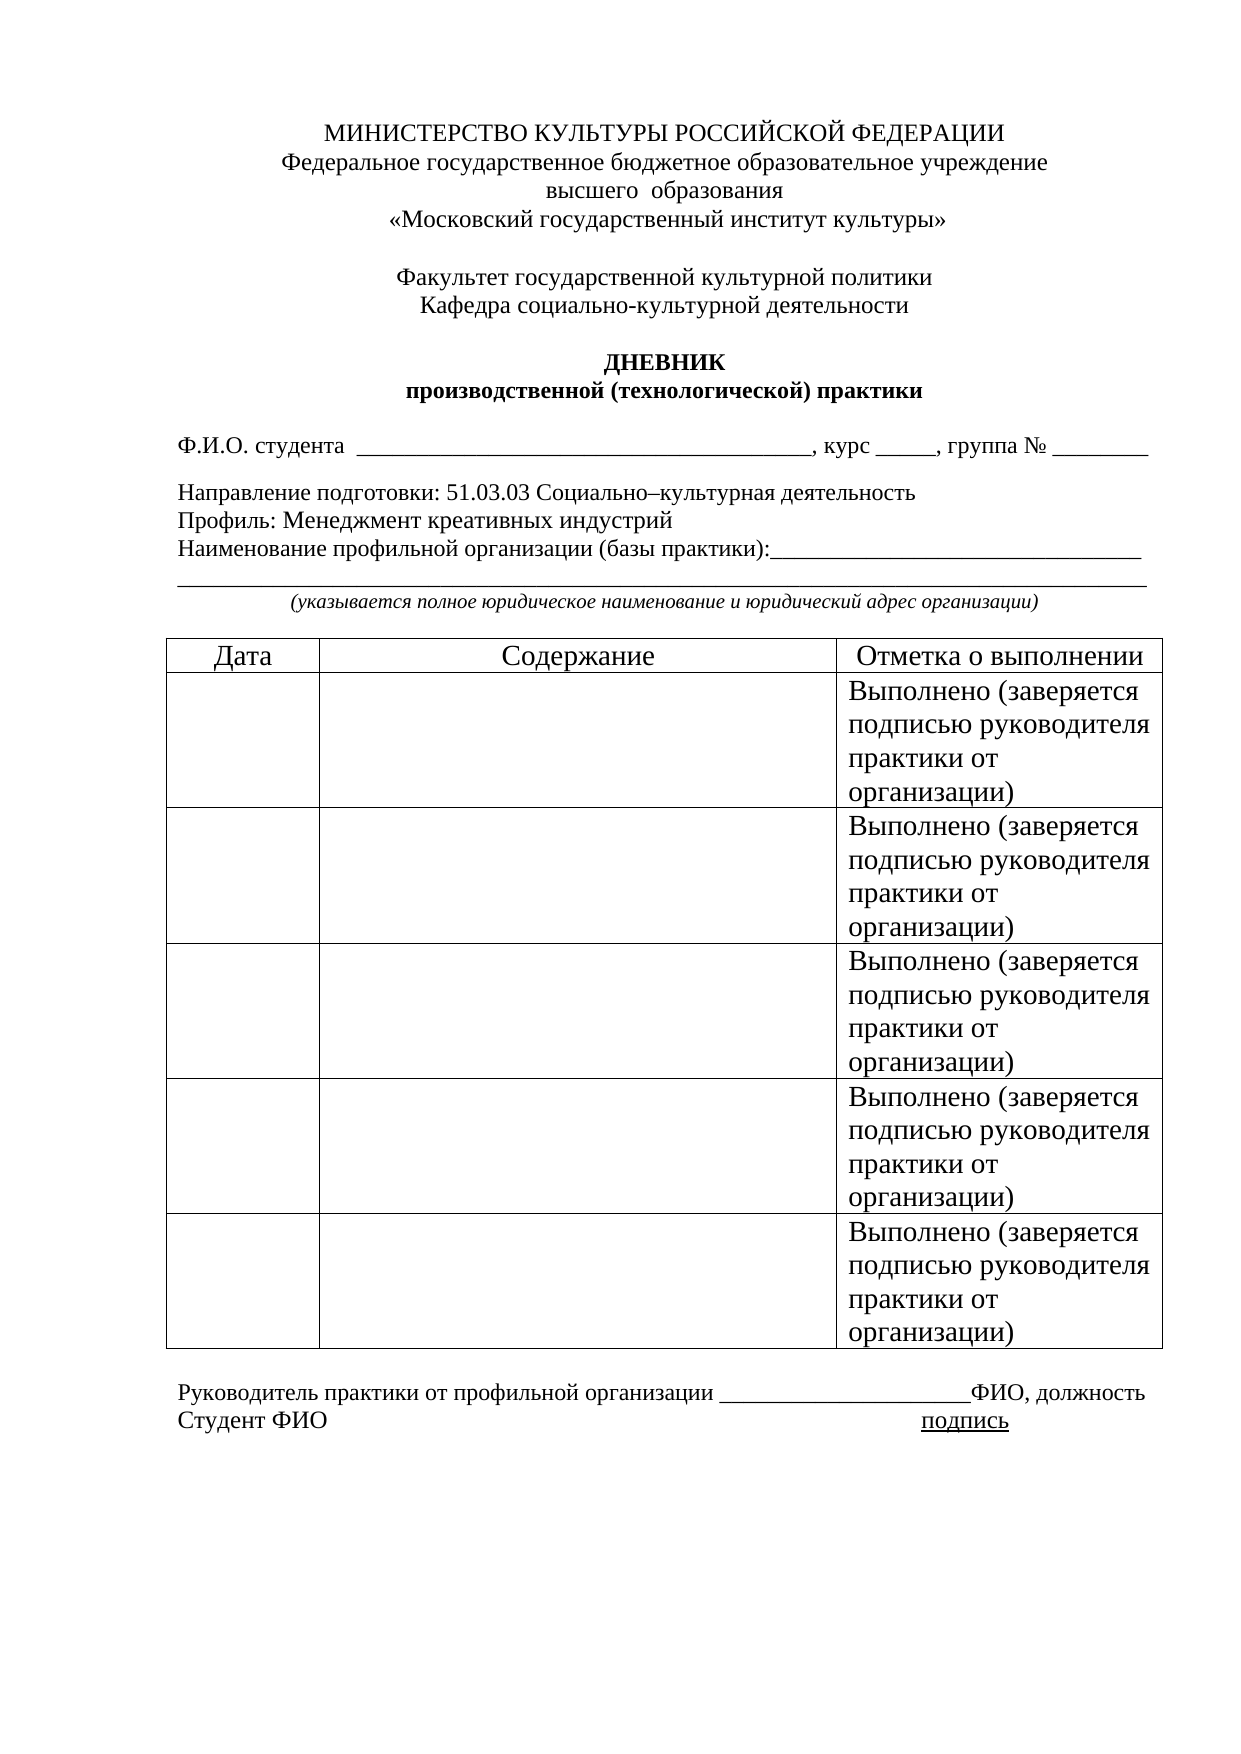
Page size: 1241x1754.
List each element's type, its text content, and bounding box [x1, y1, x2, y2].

text производственной (технологической) практики [177, 376, 1152, 403]
table_cell Выполнено (заверяется подписью руководителя практики от организации) [837, 1079, 1162, 1213]
table_cell [320, 808, 836, 942]
text Студент ФИО подпись [177, 1405, 1152, 1434]
text высшего образования [177, 176, 1152, 204]
table_cell Выполнено (заверяется подписью руководителя практики от организации) [837, 944, 1162, 1078]
text Руководитель практики от профильной организации _____________________ФИО, должность [177, 1378, 1152, 1405]
text _________________________________________________________________________________ [177, 562, 1152, 589]
table_cell Выполнено (заверяется подписью руководителя практики от организации) [837, 808, 1162, 942]
table_cell [167, 1079, 319, 1213]
table_header Отметка о выполнении [837, 639, 1162, 672]
text (указывается полное юридическое наименование и юридический адрес организации) [177, 589, 1152, 613]
text «Московский государственный институт культуры» [177, 204, 1152, 233]
table_cell [320, 1214, 836, 1348]
text МИНИСТЕРСТВО КУЛЬТУРЫ РОССИЙСКОЙ ФЕДЕРАЦИИ [177, 118, 1152, 147]
table_cell [167, 944, 319, 1078]
table_cell Выполнено (заверяется подписью руководителя практики от организации) [837, 673, 1162, 807]
text Профиль: Менеджмент креативных индустрий [177, 505, 1152, 534]
text ДНЕВНИК [177, 348, 1152, 376]
table_cell [167, 808, 319, 942]
table_cell Выполнено (заверяется подписью руководителя практики от организации) [837, 1214, 1162, 1348]
table_cell [320, 1079, 836, 1213]
text Направление подготовки: 51.03.03 Социально–культурная деятельность [177, 478, 1152, 505]
table_header Дата [167, 639, 319, 672]
table_cell [320, 673, 836, 807]
text Факультет государственной культурной политики [177, 262, 1152, 291]
table_cell [167, 1214, 319, 1348]
table_cell [167, 673, 319, 807]
text Кафедра социально-культурной деятельности [177, 291, 1152, 319]
text Наименование профильной организации (базы практики):_______________________________ [177, 534, 1152, 562]
text Ф.И.О. студента ______________________________________, курс _____, группа № ________ [177, 431, 1152, 458]
text Федеральное государственное бюджетное образовательное учреждение [177, 147, 1152, 176]
table_cell [320, 944, 836, 1078]
table_header Содержание [320, 639, 836, 672]
